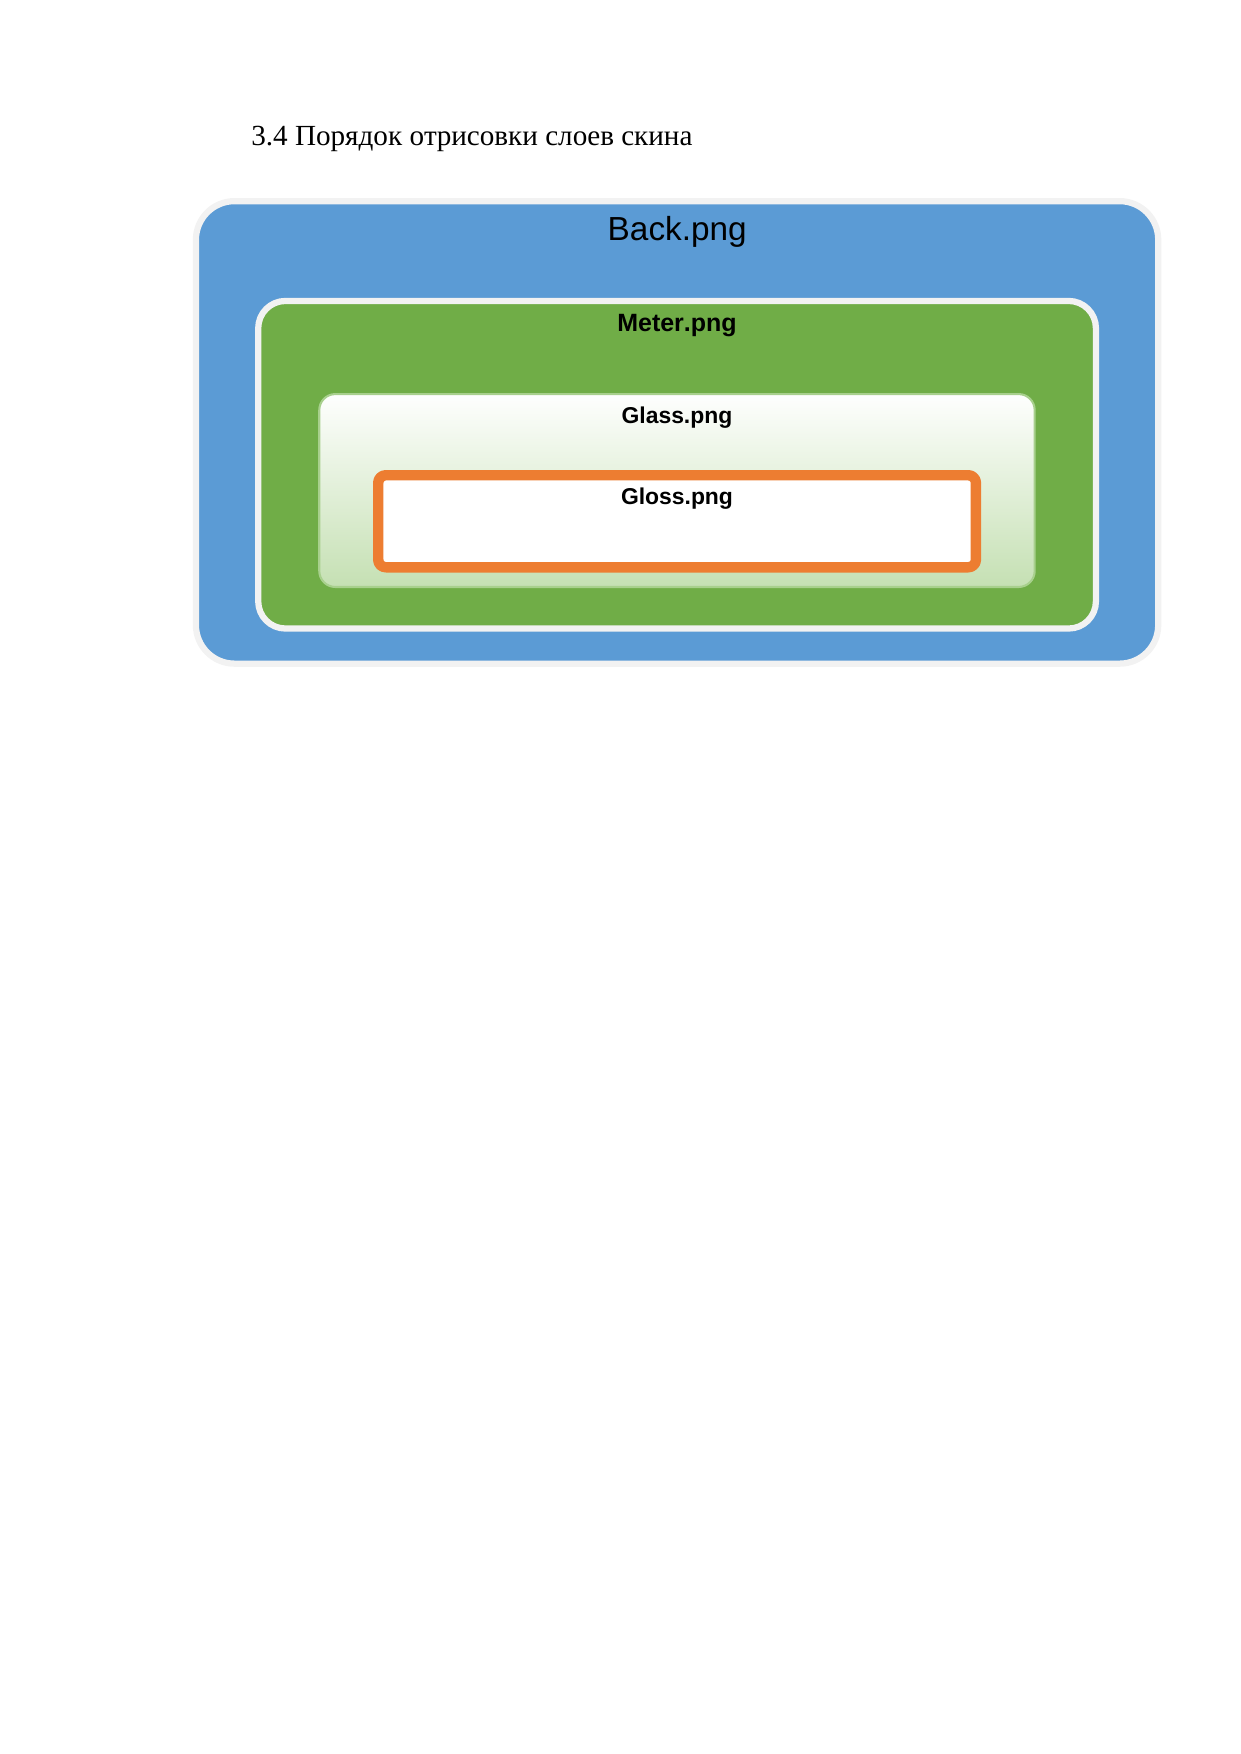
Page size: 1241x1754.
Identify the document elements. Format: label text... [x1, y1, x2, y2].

text 3.4 Порядок отрисовки слоев скина [177, 118, 1152, 152]
